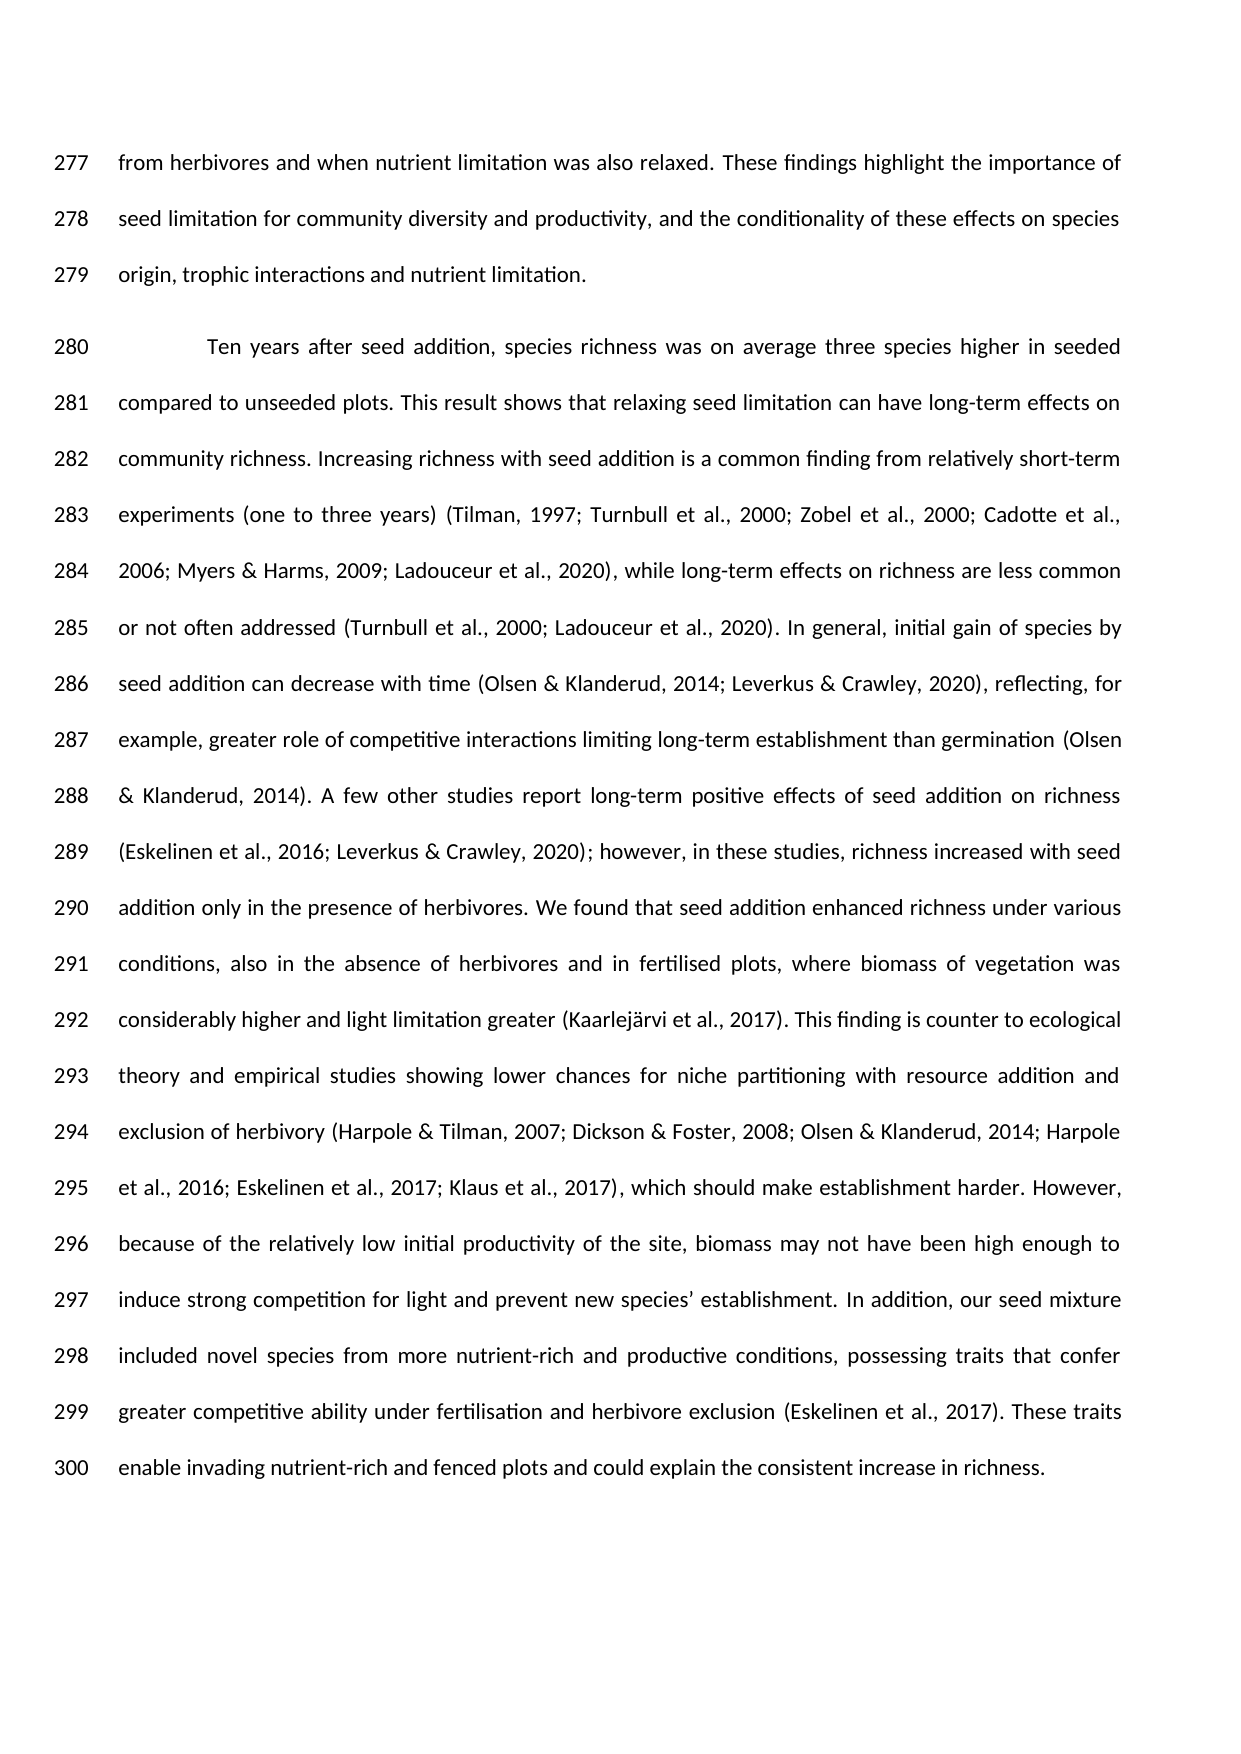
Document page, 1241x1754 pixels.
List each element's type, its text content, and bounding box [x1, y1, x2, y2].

text Ten years after seed addition, species richness was on average three species higher in seeded compared to unseeded plots. This result shows that relaxing seed limitation can have long-term effects on community richness. Increasing richness with seed addition is a common finding from relatively short-term experiments (one to three years) (Tilman, 1997; Turnbull et al., 2000; Zobel et al., 2000; Cadotte et al., 2006; Myers & Harms, 2009; Ladouceur et al., 2020), while long-term effects on richness are less common or not often addressed (Turnbull et al., 2000; Ladouceur et al., 2020). In general, initial gain of species by seed addition can decrease with time (Olsen & Klanderud, 2014; Leverkus & Crawley, 2020), reflecting, for example, greater role of competitive interactions limiting long-term establishment than germination (Olsen & Klanderud, 2014). A few other studies report long-term positive effects of seed addition on richness (Eskelinen et al., 2016; Leverkus & Crawley, 2020); however, in these studies, richness increased with seed addition only in the presence of herbivores. We found that seed addition enhanced richness under various conditions, also in the absence of herbivores and in fertilised plots, where biomass of vegetation was considerably higher and light limitation greater (Kaarlejärvi et al., 2017). This finding is counter to ecological theory and empirical studies showing lower chances for niche partitioning with resource addition and exclusion of herbivory (Harpole & Tilman, 2007; Dickson & Foster, 2008; Olsen & Klanderud, 2014; Harpole et al., 2016; Eskelinen et al., 2017; Klaus et al., 2017), which should make establishment harder. However, because of the relatively low initial productivity of the site, biomass may not have been high enough to induce strong competition for light and prevent new species’ establishment. In addition, our seed mixture included novel species from more nutrient-rich and productive conditions, possessing traits that confer greater competitive ability under fertilisation and herbivore exclusion (Eskelinen et al., 2017). These traits enable invading nutrient-rich and fenced plots and could explain the consistent increase in richness. [118, 332, 1122, 1481]
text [118, 148, 1122, 288]
